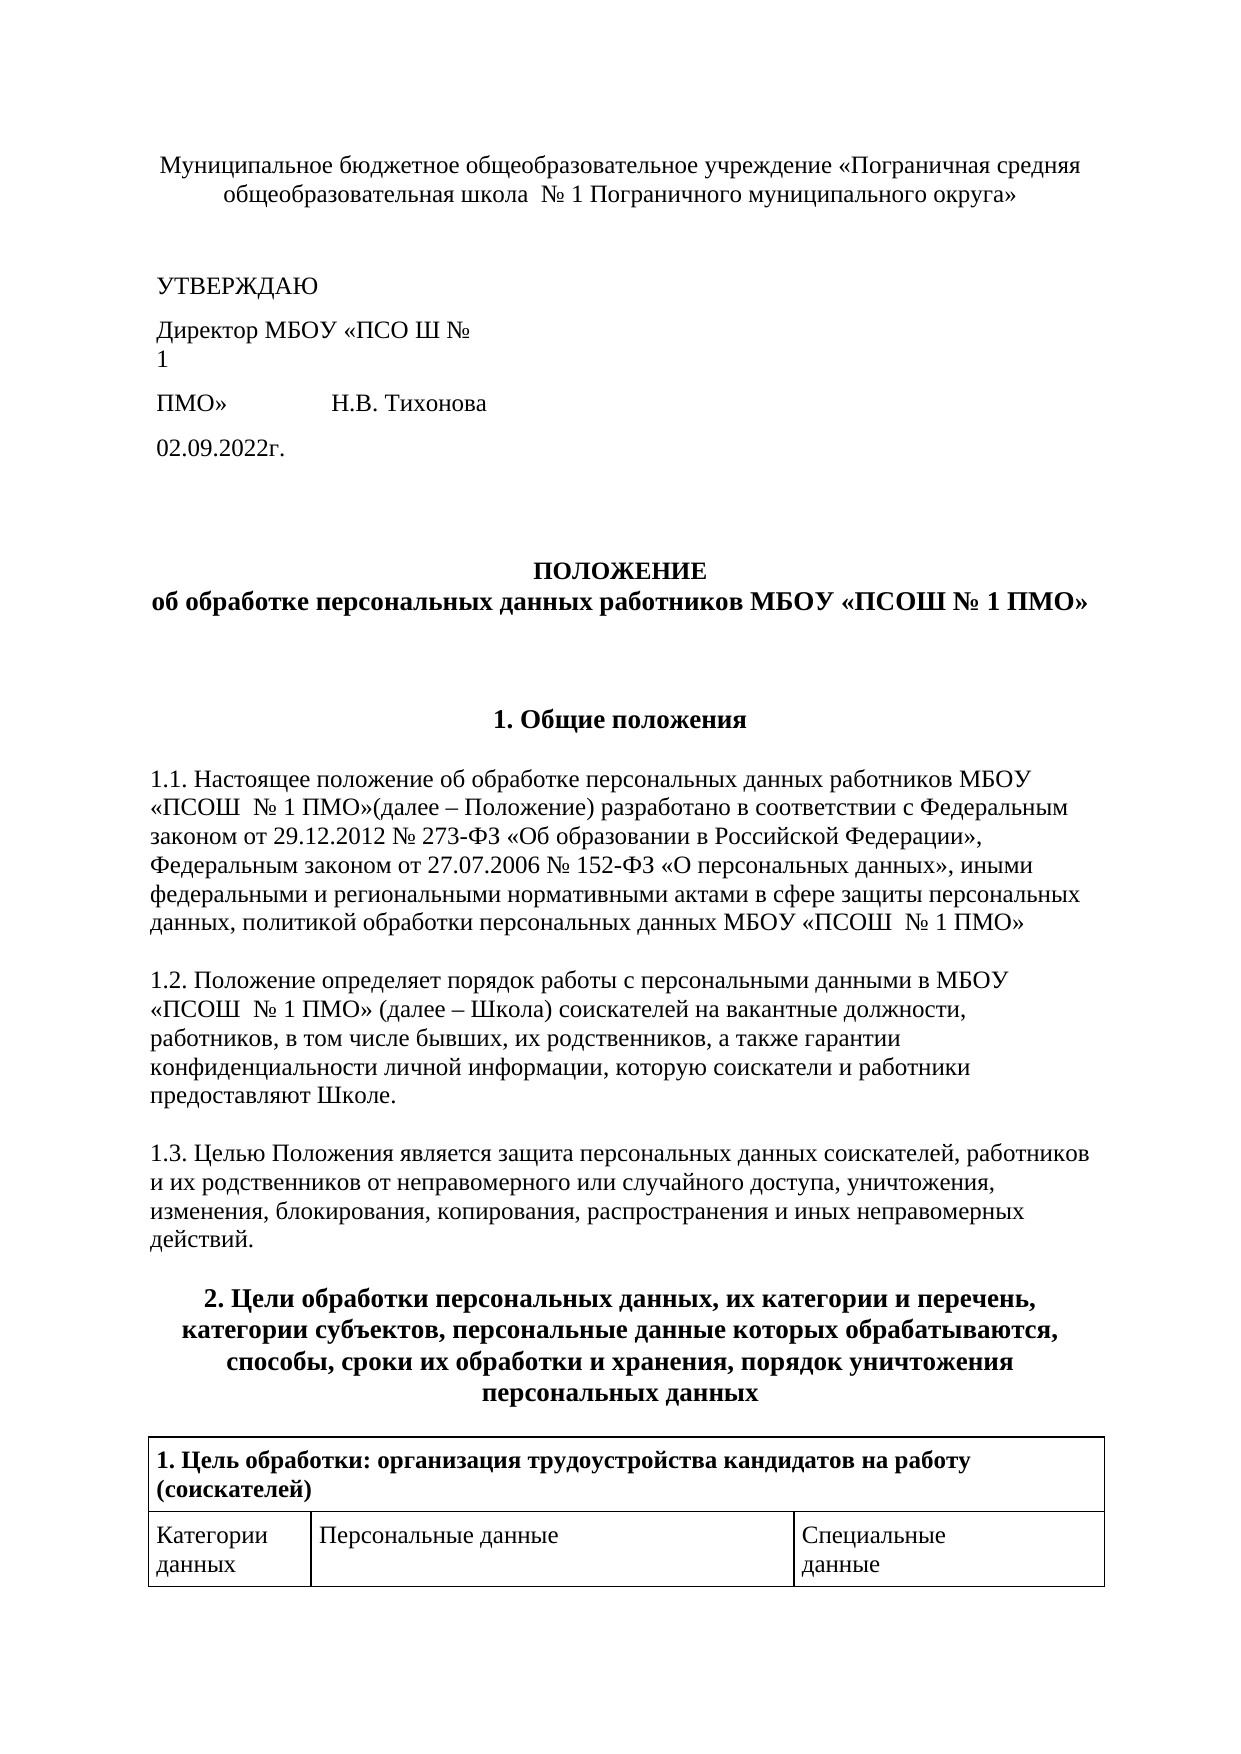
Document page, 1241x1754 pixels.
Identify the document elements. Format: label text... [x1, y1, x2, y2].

table_cell Специальные данные [795, 1512, 1104, 1586]
table_cell 02.09.2022г. [149, 425, 497, 469]
table_cell Персональные данные [312, 1512, 793, 1586]
text 2. Цели обработки персональных данных, их категории и перечень, категории субъектов, персональные данные которых обрабатываются, способы, сроки их обработки и хранения, порядок уничтожения персональных данных [150, 1282, 1090, 1407]
table_header 1. Цель обработки: организация трудоустройства кандидатов на работу (соискателей) [149, 1438, 1104, 1511]
table_cell Категории данных [149, 1512, 310, 1586]
text Муниципальное бюджетное общеобразовательное учреждение «Пограничная средняя общеобразовательная школа № 1 Пограничного муниципального округа» [150, 150, 1090, 234]
table_cell Н.В. Тихонова [236, 381, 497, 425]
table_header УТВЕРЖДАЮ [149, 263, 497, 307]
table_cell ПМО» [149, 381, 236, 425]
text 1.1. Настоящее положение об обработке персональных данных работников МБОУ «ПСОШ № 1 ПМО»(далее – Положение) разработано в соответствии с Федеральным законом от 29.12.2012 № 273-ФЗ «Об образовании в Российской Федерации», Федеральным законом от 27.07.2006 № 152-ФЗ «О персональных данных», иными федеральными и региональными нормативными актами в сфере защиты персональных данных, политикой обработки персональных данных МБОУ «ПСОШ № 1 ПМО» [150, 764, 1090, 936]
table_cell Директор МБОУ «ПСО Ш № 1 [149, 308, 497, 381]
text 1. Общие положения [150, 703, 1090, 734]
text 1.2. Положение определяет порядок работы с персональными данными в МБОУ «ПСОШ № 1 ПМО» (далее – Школа) соискателей на вакантные должности, работников, в том числе бывших, их родственников, а также гарантии конфиденциальности личной информации, которую соискатели и работники предоставляют Школе. [150, 965, 1090, 1109]
text ПОЛОЖЕНИЕ об обработке персональных данных работников МБОУ «ПСОШ № 1 ПМО» [150, 556, 1090, 616]
text 1.3. Целью Положения является защита персональных данных соискателей, работников и их родственников от неправомерного или случайного доступа, уничтожения, изменения, блокирования, копирования, распространения и иных неправомерных действий. [150, 1138, 1090, 1253]
